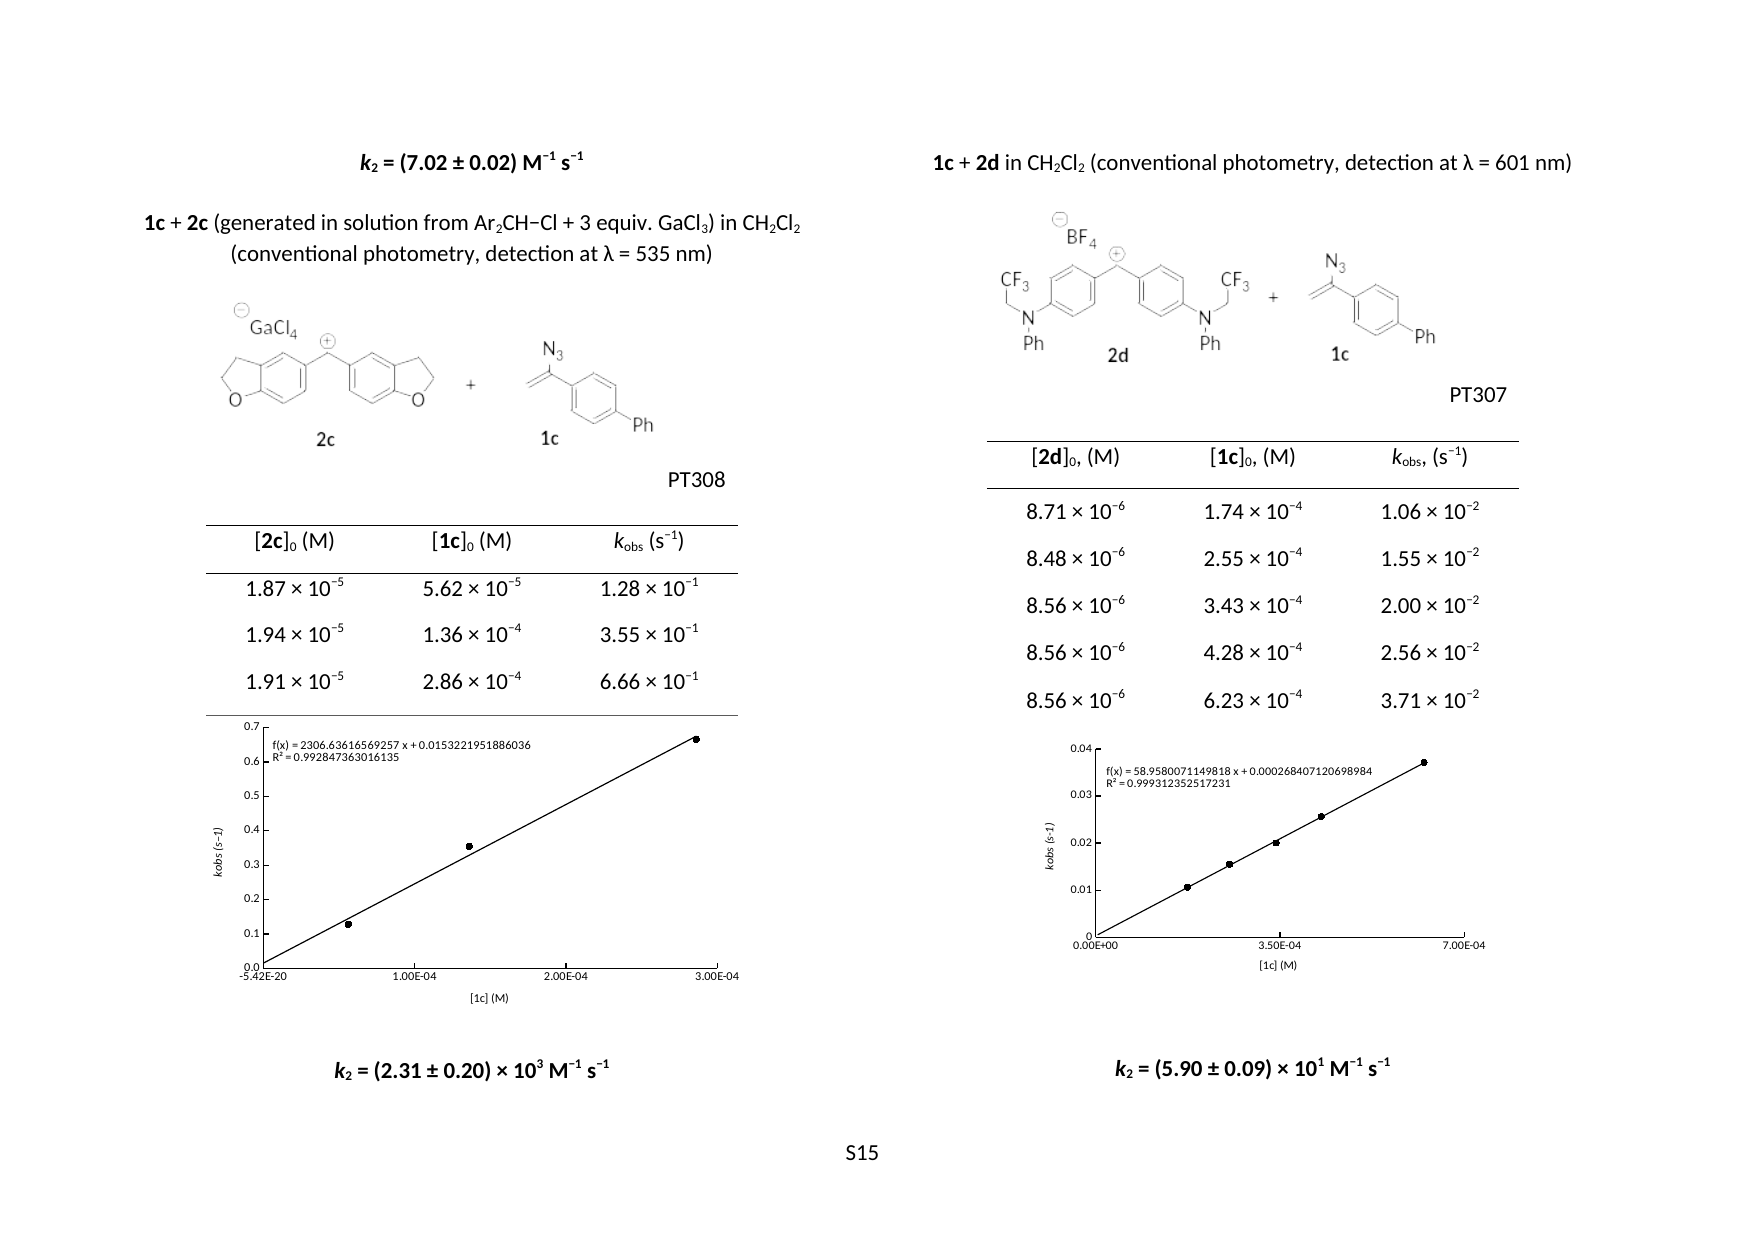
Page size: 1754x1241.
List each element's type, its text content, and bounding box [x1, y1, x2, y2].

table_cell 2.86 × 10−4 [383, 667, 560, 714]
table_cell 8.71 × 10−6 [987, 489, 1164, 536]
table_cell 2.55 × 10−4 [1164, 536, 1341, 583]
table_header [2d]0, (M) [987, 442, 1164, 488]
table_cell 5.62 × 10−5 [383, 574, 560, 620]
table_cell 1.94 × 10−5 [206, 620, 383, 667]
text 1c + 2c (generated in solution from Ar2CH−Cl + 3 equiv. GaCl3) in CH2Cl2 (conventional photometry, detection at λ = 535 nm) [118, 208, 825, 267]
table_cell 1.06 × 10−2 [1341, 489, 1518, 536]
text 1c + 2d in CH2Cl2 (conventional photometry, detection at λ = 601 nm) [899, 148, 1606, 176]
text k2 = (2.31 ± 0.20) × 103 M−1 s−1 [118, 1056, 825, 1084]
table_cell 6.23 × 10−4 [1164, 678, 1341, 725]
table_header [1c]0 (M) [383, 526, 560, 573]
table_header [2c]0 (M) [206, 526, 383, 573]
table_cell 6.66 × 10−1 [560, 667, 737, 714]
table_cell 2.56 × 10−2 [1341, 630, 1518, 677]
table_cell 3.43 × 10−4 [1164, 583, 1341, 630]
table_cell 8.48 × 10−6 [987, 536, 1164, 583]
text k2 = (7.02 ± 0.02) M−1 s−1 [118, 148, 825, 176]
table_cell 8.56 × 10−6 [987, 583, 1164, 630]
table_cell 1.91 × 10−5 [206, 667, 383, 714]
table_header kobs, (s−1) [1341, 442, 1518, 488]
table_cell 8.56 × 10−6 [987, 678, 1164, 725]
table_cell 8.56 × 10−6 [987, 630, 1164, 677]
table_cell 1.74 × 10−4 [1164, 489, 1341, 536]
table_cell 1.87 × 10−5 [206, 574, 383, 620]
table_cell 1.28 × 10−1 [560, 574, 737, 620]
table_cell 2.00 × 10−2 [1341, 583, 1518, 630]
table_header [1c]0, (M) [1164, 442, 1341, 488]
table_header kobs (s−1) [560, 526, 737, 573]
table_cell 3.71 × 10−2 [1341, 678, 1518, 725]
text k2 = (5.90 ± 0.09) × 101 M−1 s−1 [899, 1054, 1606, 1082]
text PT308 [118, 300, 825, 493]
text PT307 [899, 208, 1606, 408]
table_cell 4.28 × 10−4 [1164, 630, 1341, 677]
table_cell 1.36 × 10−4 [383, 620, 560, 667]
table_cell 1.55 × 10−2 [1341, 536, 1518, 583]
table_cell 3.55 × 10−1 [560, 620, 737, 667]
